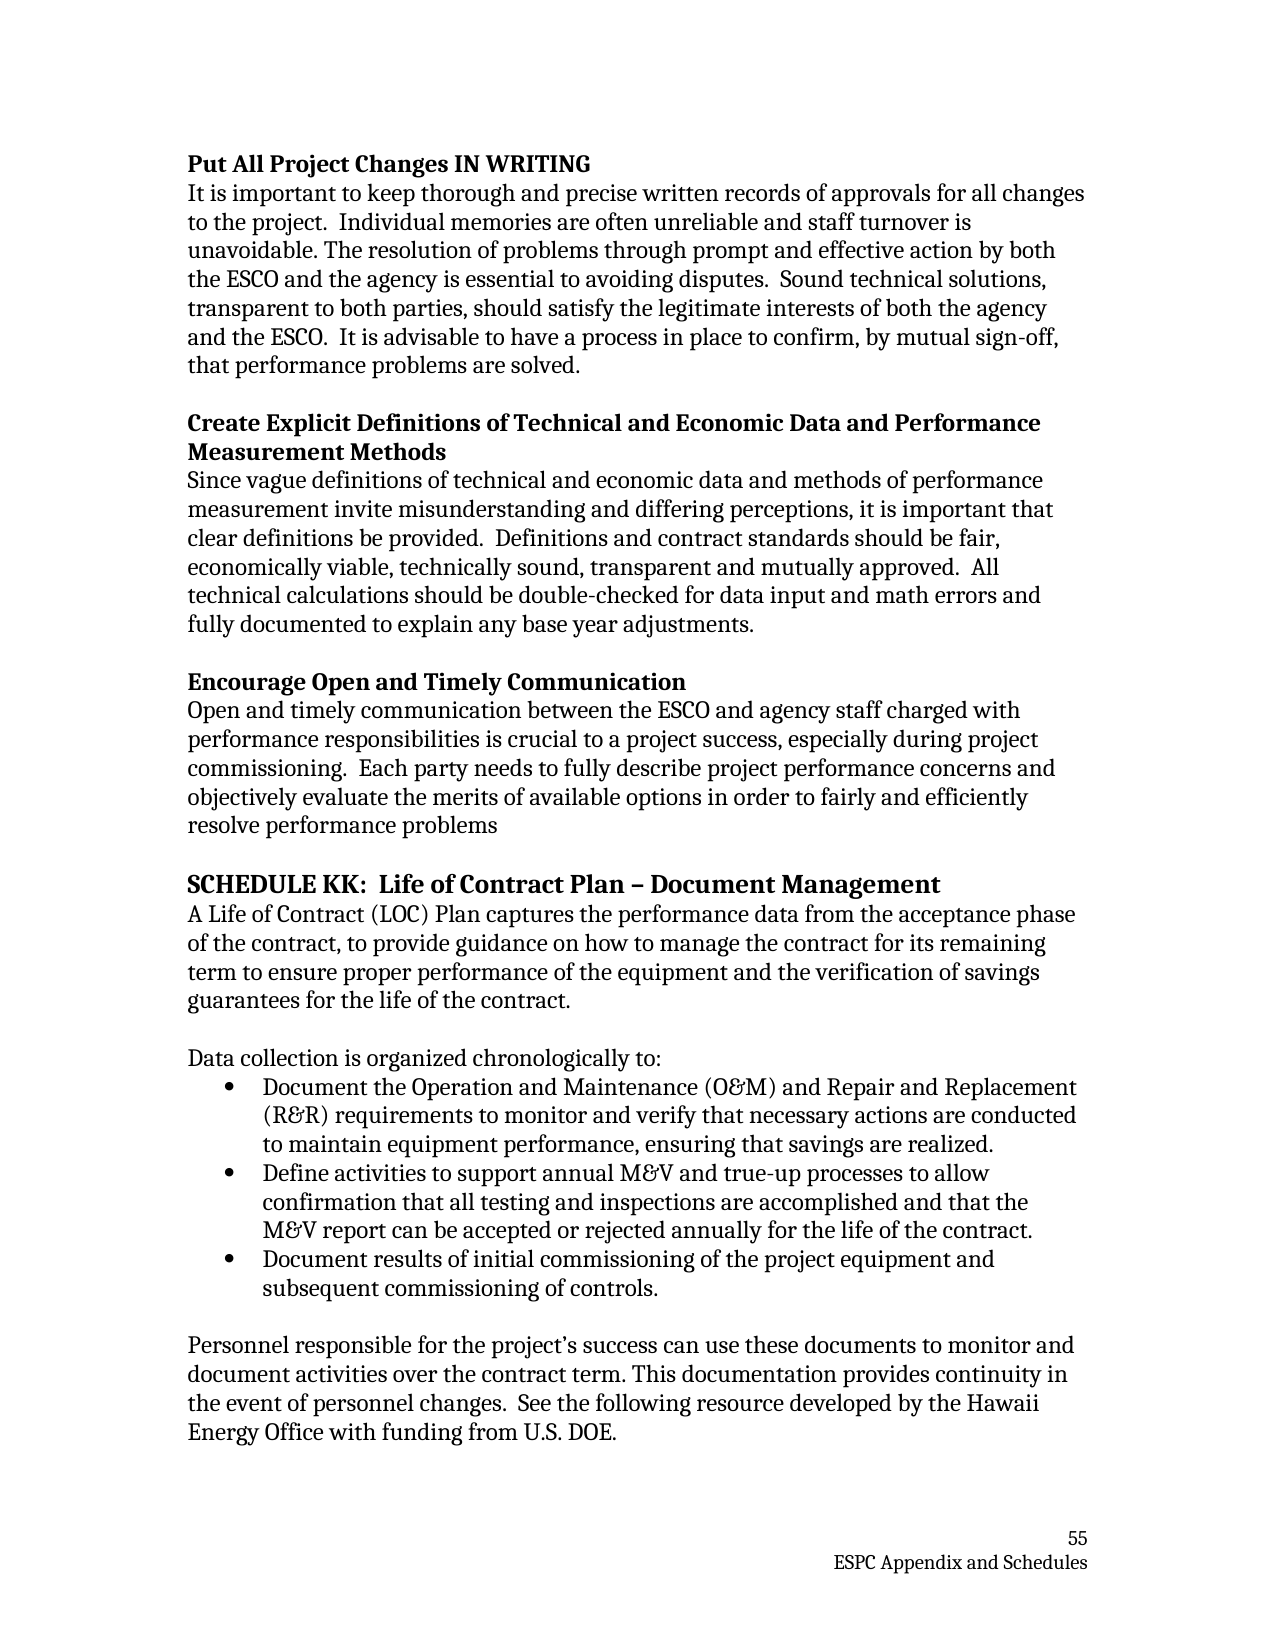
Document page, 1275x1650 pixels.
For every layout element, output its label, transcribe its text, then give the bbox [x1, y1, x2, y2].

list Define activities to support annual M&V and true-up processes to allow confirmation that all testing and inspections are accomplished and that the M&V report can be accepted or rejected annually for the life of the contract. [225, 1159, 1087, 1245]
text SCHEDULE KK: Life of Contract Plan – Document Management [187, 869, 1087, 900]
list Document results of initial commissioning of the project equipment and subsequent commissioning of controls. [225, 1245, 1087, 1302]
text A Life of Contract (LOC) Plan captures the performance data from the acceptance phase of the contract, to provide guidance on how to manage the contract for its remaining term to ensure proper performance of the equipment and the verification of savings guarantees for the life of the contract. [187, 900, 1087, 1015]
list Document the Operation and Maintenance (O&M) and Repair and Replacement (R&R) requirements to monitor and verify that necessary actions are conducted to maintain equipment performance, ensuring that savings are realized. [225, 1072, 1087, 1159]
text Data collection is organized chronologically to: [187, 1044, 1087, 1072]
text It is important to keep thorough and precise written records of approvals for all changes to the project. Individual memories are often unreliable and staff turnover is unavoidable. The resolution of problems through prompt and effective action by both the ESCO and the agency is essential to avoiding disputes. Sound technical solutions, transparent to both parties, should satisfy the legitimate interests of both the agency and the ESCO. It is advisable to have a process in place to confirm, by mutual sign-off, that performance problems are solved. [187, 179, 1087, 380]
text Put All Project Changes IN WRITING [187, 150, 1087, 179]
text Since vague definitions of technical and economic data and methods of performance measurement invite misunderstanding and differing perceptions, it is important that clear definitions be provided. Definitions and contract standards should be fair, economically viable, technically sound, transparent and mutually approved. All technical calculations should be double-checked for data input and math errors and fully documented to explain any base year adjustments. [187, 466, 1087, 639]
text Personnel responsible for the project’s success can use these documents to monitor and document activities over the contract term. This documentation provides continuity in the event of personnel changes. See the following resource developed by the Hawaii Energy Office with funding from U.S. DOE. [187, 1331, 1087, 1446]
text Encourage Open and Timely Communication [187, 667, 1087, 696]
text Open and timely communication between the ESCO and agency staff charged with performance responsibilities is crucial to a project success, especially during project commissioning. Each party needs to fully describe project performance concerns and objectively evaluate the merits of available options in order to fairly and efficiently resolve performance problems [187, 696, 1087, 840]
text Create Explicit Definitions of Technical and Economic Data and Performance Measurement Methods [187, 409, 1087, 466]
